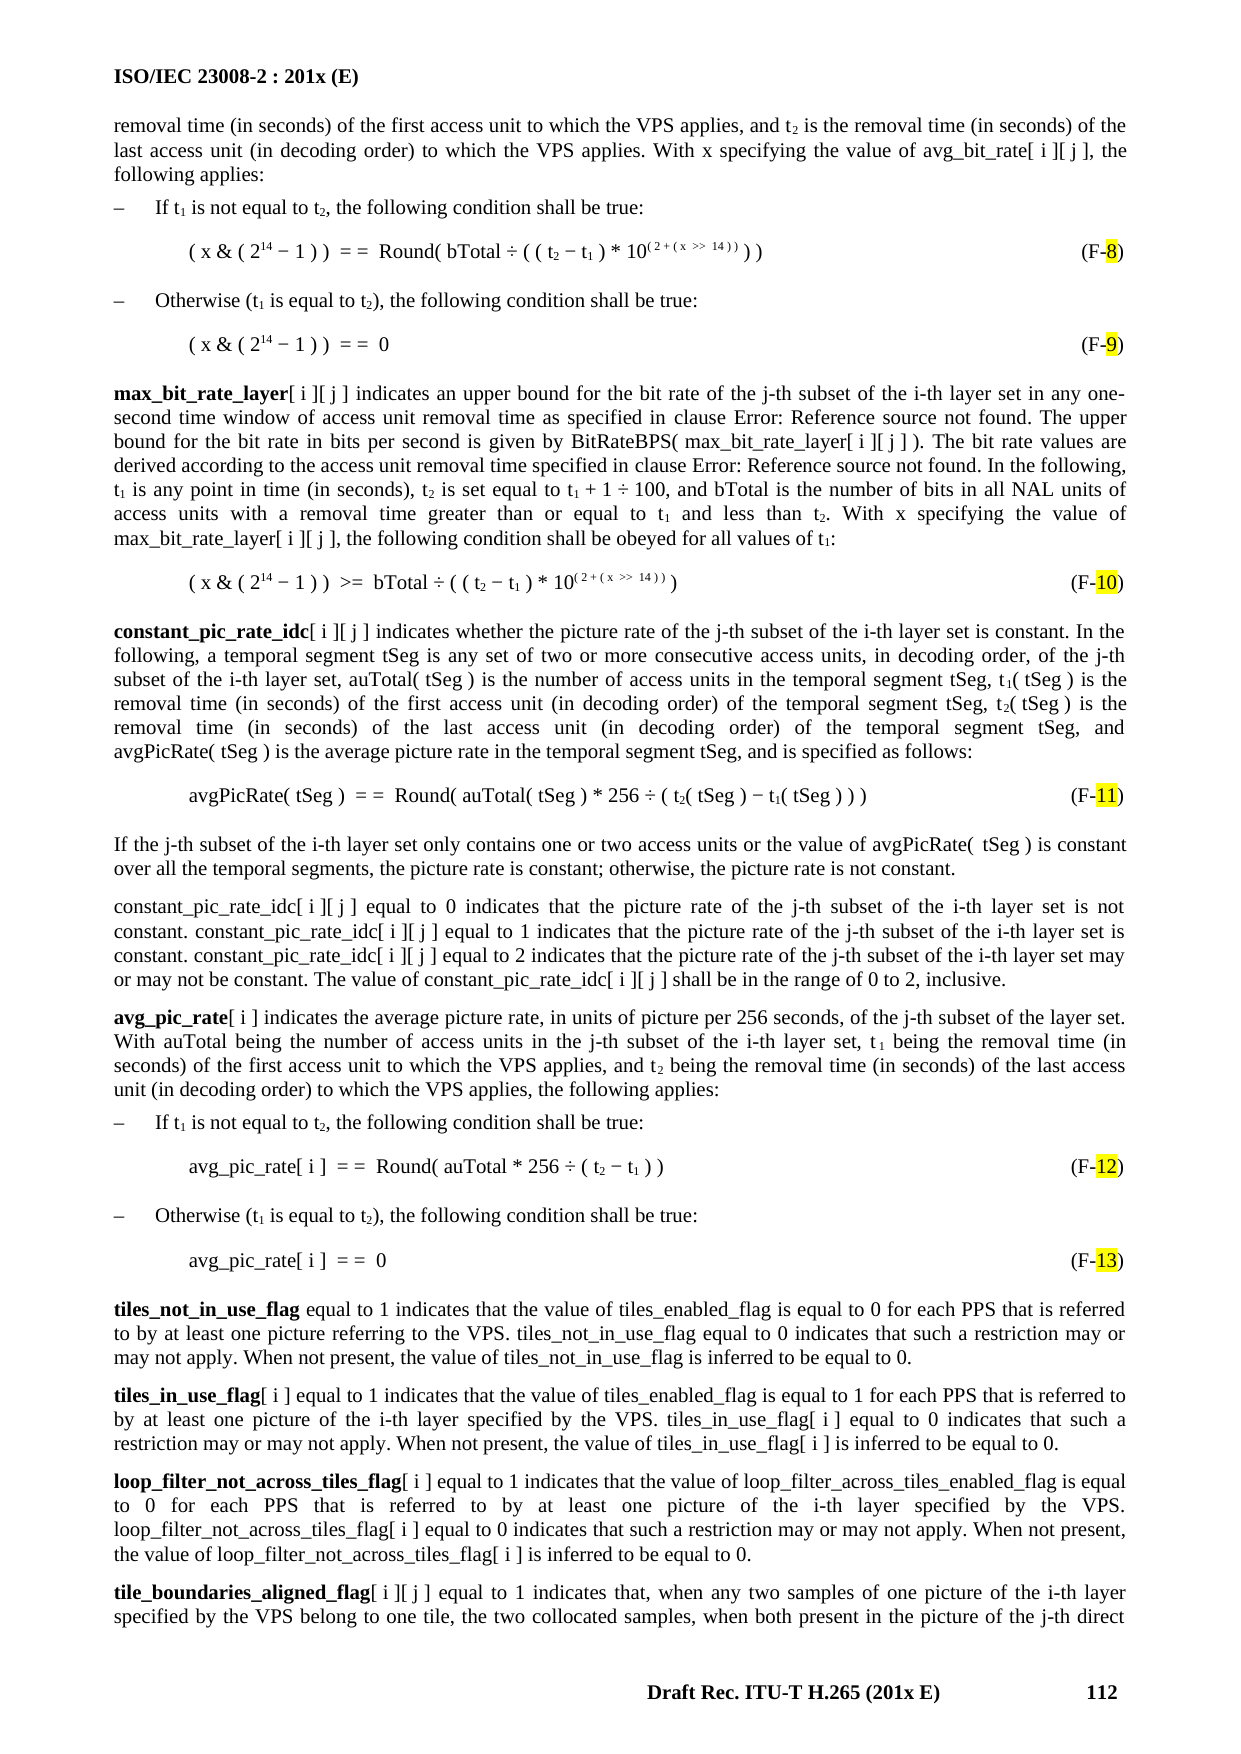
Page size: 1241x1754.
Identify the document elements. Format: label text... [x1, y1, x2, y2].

text – If t1 is not equal to t2, the following condition shall be true: [113, 1110, 1127, 1134]
text If the j-th subset of the i-th layer set only contains one or two access units or the value of avgPicRate( tSeg ) is constant over all the temporal segments, the picture rate is constant; otherwise, the picture rate is not constant. [113, 832, 1127, 880]
text tiles_not_in_use_flag equal to 1 indicates that the value of tiles_enabled_flag is equal to 0 for each PPS that is referred to by at least one picture referring to the VPS. tiles_not_in_use_flag equal to 0 indicates that such a restriction may or may not apply. When not present, the value of tiles_not_in_use_flag is inferred to be equal to 0. [113, 1297, 1127, 1369]
text avg_pic_rate[ i ] indicates the average picture rate, in units of picture per 256 seconds, of the j-th subset of the layer set. With auTotal being the number of access units in the j-th subset of the i-th layer set, t1 being the removal time (in seconds) of the first access unit to which the VPS applies, and t2 being the removal time (in seconds) of the last access unit (in decoding order) to which the VPS applies, the following applies: [113, 1005, 1127, 1101]
text tiles_in_use_flag[ i ] equal to 1 indicates that the value of tiles_enabled_flag is equal to 1 for each PPS that is referred to by at least one picture of the i-th layer specified by the VPS. tiles_in_use_flag[ i ] equal to 0 indicates that such a restriction may or may not apply. When not present, the value of tiles_in_use_flag[ i ] is inferred to be equal to 0. [113, 1383, 1127, 1455]
text ( x & ( 214 − 1 ) ) >= bTotal ÷ ( ( t2 − t1 ) * 10( 2 + ( x >> 14 ) ) ) (F-11) [188, 569, 1127, 594]
text – Otherwise (t1 is equal to t2), the following condition shall be true: [113, 288, 1127, 312]
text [113, 1580, 1127, 1628]
text constant_pic_rate_idc[ i ][ j ] equal to 0 indicates that the picture rate of the j-th subset of the i-th layer set is not constant. constant_pic_rate_idc[ i ][ j ] equal to 1 indicates that the picture rate of the j-th subset of the i-th layer set is constant. constant_pic_rate_idc[ i ][ j ] equal to 2 indicates that the picture rate of the j-th subset of the i-th layer set may or may not be constant. The value of constant_pic_rate_idc[ i ][ j ] shall be in the range of 0 to 2, inclusive. [113, 894, 1127, 991]
text avg_pic_rate[ i ] = = Round( auTotal * 256 ÷ ( t2 − t1 ) ) (F-13) [188, 1154, 1096, 1178]
text avgPicRate( tSeg ) = = Round( auTotal( tSeg ) * 256 ÷ ( t2( tSeg ) − t1( tSeg ) ) ) (F-12) [188, 783, 1096, 807]
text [113, 113, 1127, 186]
text avg_pic_rate[ i ] = = 0 (F-14) [188, 1247, 1127, 1272]
text – If t1 is not equal to t2, the following condition shall be true: [113, 194, 1127, 219]
text ( x & ( 214 − 1 ) ) = = 0 (F-10) [188, 332, 1106, 356]
text ( x & ( 214 − 1 ) ) = = Round( bTotal ÷ ( ( t2 − t1 ) * 10( 2 + ( x >> 14 ) ) ) ) (F-9) [188, 239, 1106, 263]
text loop_filter_not_across_tiles_flag[ i ] equal to 1 indicates that the value of loop_filter_across_tiles_enabled_flag is equal to 0 for each PPS that is referred to by at least one picture of the i-th layer specified by the VPS. loop_filter_not_across_tiles_flag[ i ] equal to 0 indicates that such a restriction may or may not apply. When not present, the value of loop_filter_not_across_tiles_flag[ i ] is inferred to be equal to 0. [113, 1469, 1127, 1566]
text constant_pic_rate_idc[ i ][ j ] indicates whether the picture rate of the j-th subset of the i-th layer set is constant. In the following, a temporal segment tSeg is any set of two or more consecutive access units, in decoding order, of the j-th subset of the i-th layer set, auTotal( tSeg ) is the number of access units in the temporal segment tSeg, t1( tSeg ) is the removal time (in seconds) of the first access unit (in decoding order) of the temporal segment tSeg, t2( tSeg ) is the removal time (in seconds) of the last access unit (in decoding order) of the temporal segment tSeg, and avgPicRate( tSeg ) is the average picture rate in the temporal segment tSeg, and is specified as follows: [113, 619, 1127, 763]
text – Otherwise (t1 is equal to t2), the following condition shall be true: [113, 1203, 1127, 1227]
